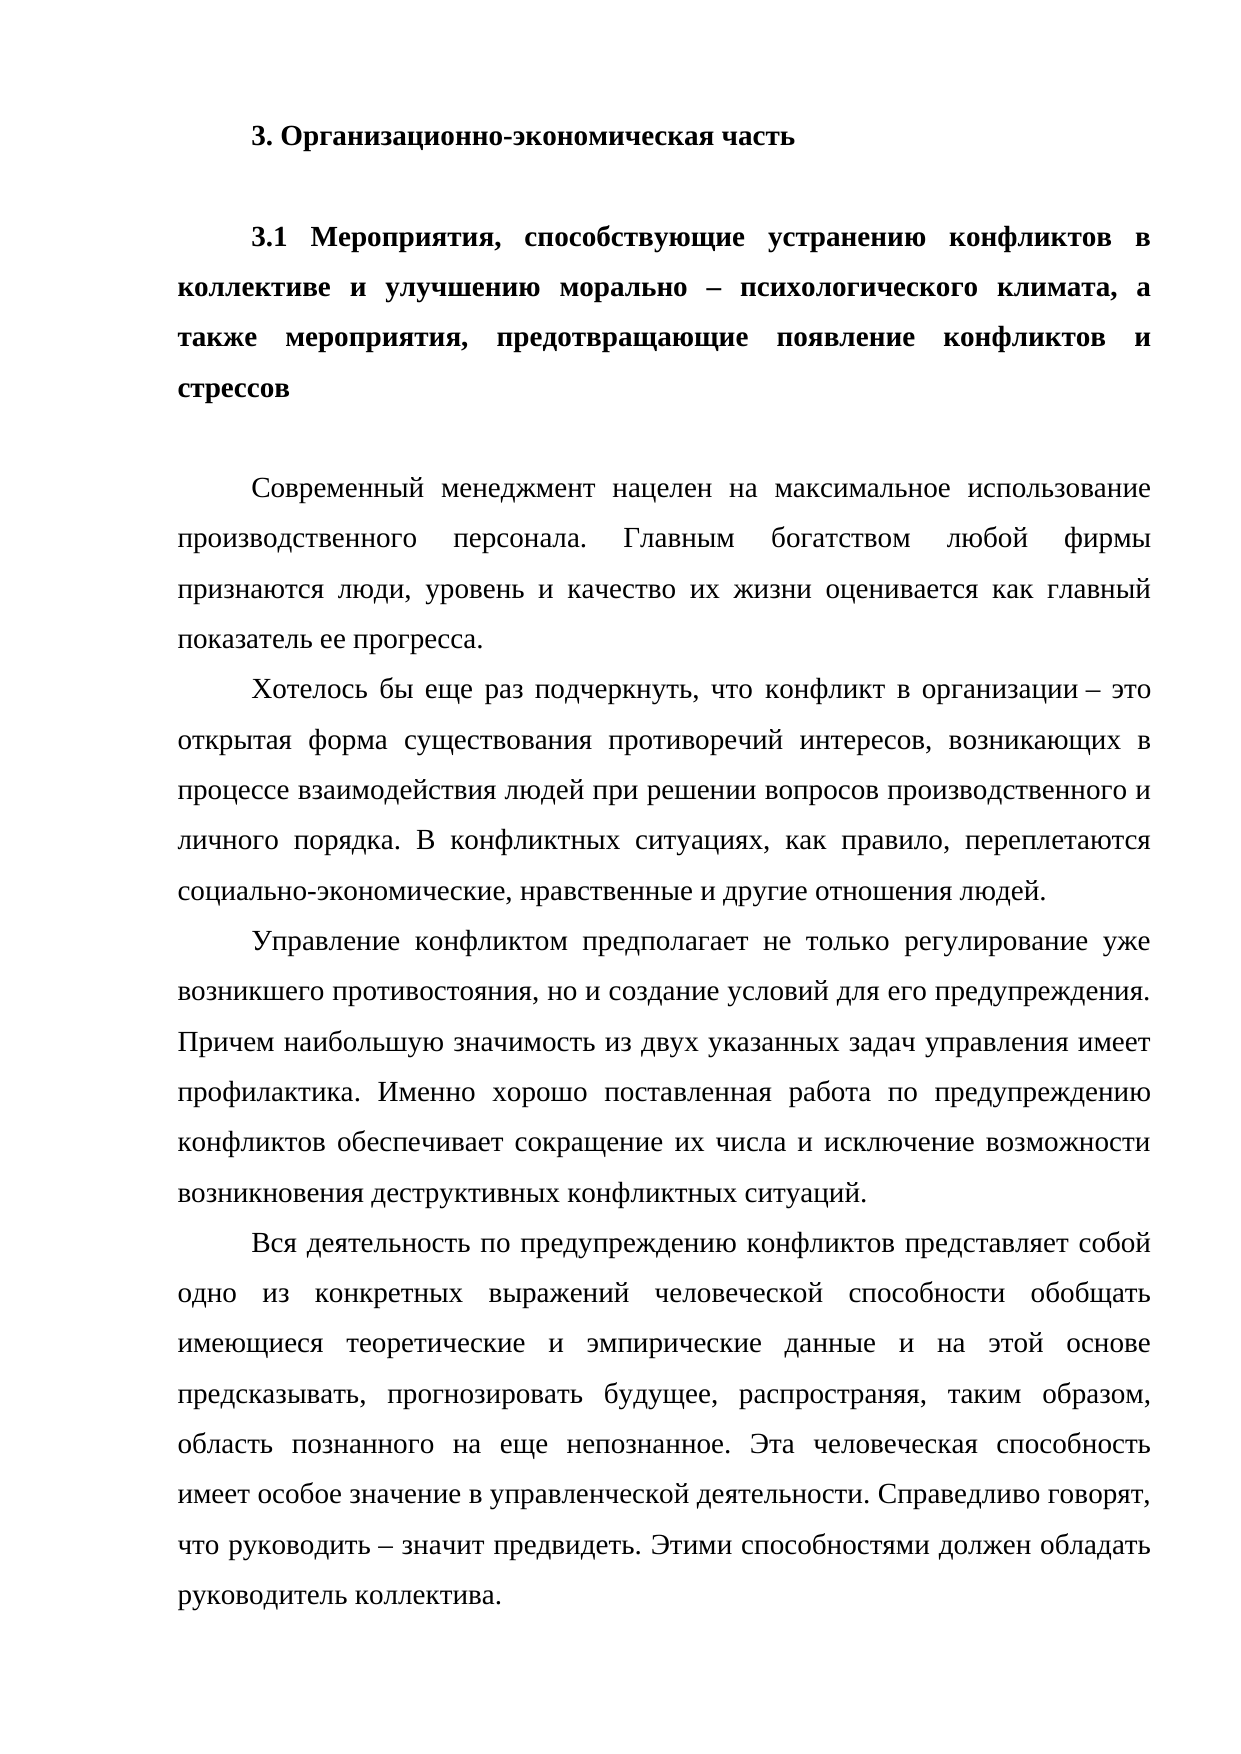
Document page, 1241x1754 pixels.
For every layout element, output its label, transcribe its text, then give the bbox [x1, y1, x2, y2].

text Современный менеджмент нацелен на максимальное использование производственного персонала. Главным богатством любой фирмы признаются люди, уровень и качество их жизни оценивается как главный показатель ее прогресса. [177, 470, 1152, 655]
text 3. Организационно-экономическая часть [177, 118, 1152, 152]
text Хотелось бы еще раз подчеркнуть, что конфликт в организации – это открытая форма существования противоречий интересов, возникающих в процессе взаимодействия людей при решении вопросов производственного и личного порядка. В конфликтных ситуациях, как правило, переплетаются социально-экономические, нравственные и другие отношения людей. [177, 672, 1152, 906]
text Вся деятельность по предупреждению конфликтов представляет собой одно из конкретных выражений человеческой способности обобщать имеющиеся теоретические и эмпирические данные и на этой основе предсказывать, прогнозировать будущее, распространяя, таким образом, область познанного на еще непознанное. Эта человеческая способность имеет особое значение в управленческой деятельности. Справедливо говорят, что руководить – значит предвидеть. Этими способностями должен обладать руководитель коллектива. [177, 1225, 1152, 1611]
text 3.1 Мероприятия, способствующие устранению конфликтов в коллективе и улучшению морально – психологического климата, а также мероприятия, предотвращающие появление конфликтов и стрессов [177, 219, 1152, 403]
text Управление конфликтом предполагает не только регулирование уже возникшего противостояния, но и создание условий для его предупреждения. Причем наибольшую значимость из двух указанных задач управления имеет профилактика. Именно хорошо поставленная работа по предупреждению конфликтов обеспечивает сокращение их числа и исключение возможности возникновения деструктивных конфликтных ситуаций. [177, 923, 1152, 1208]
